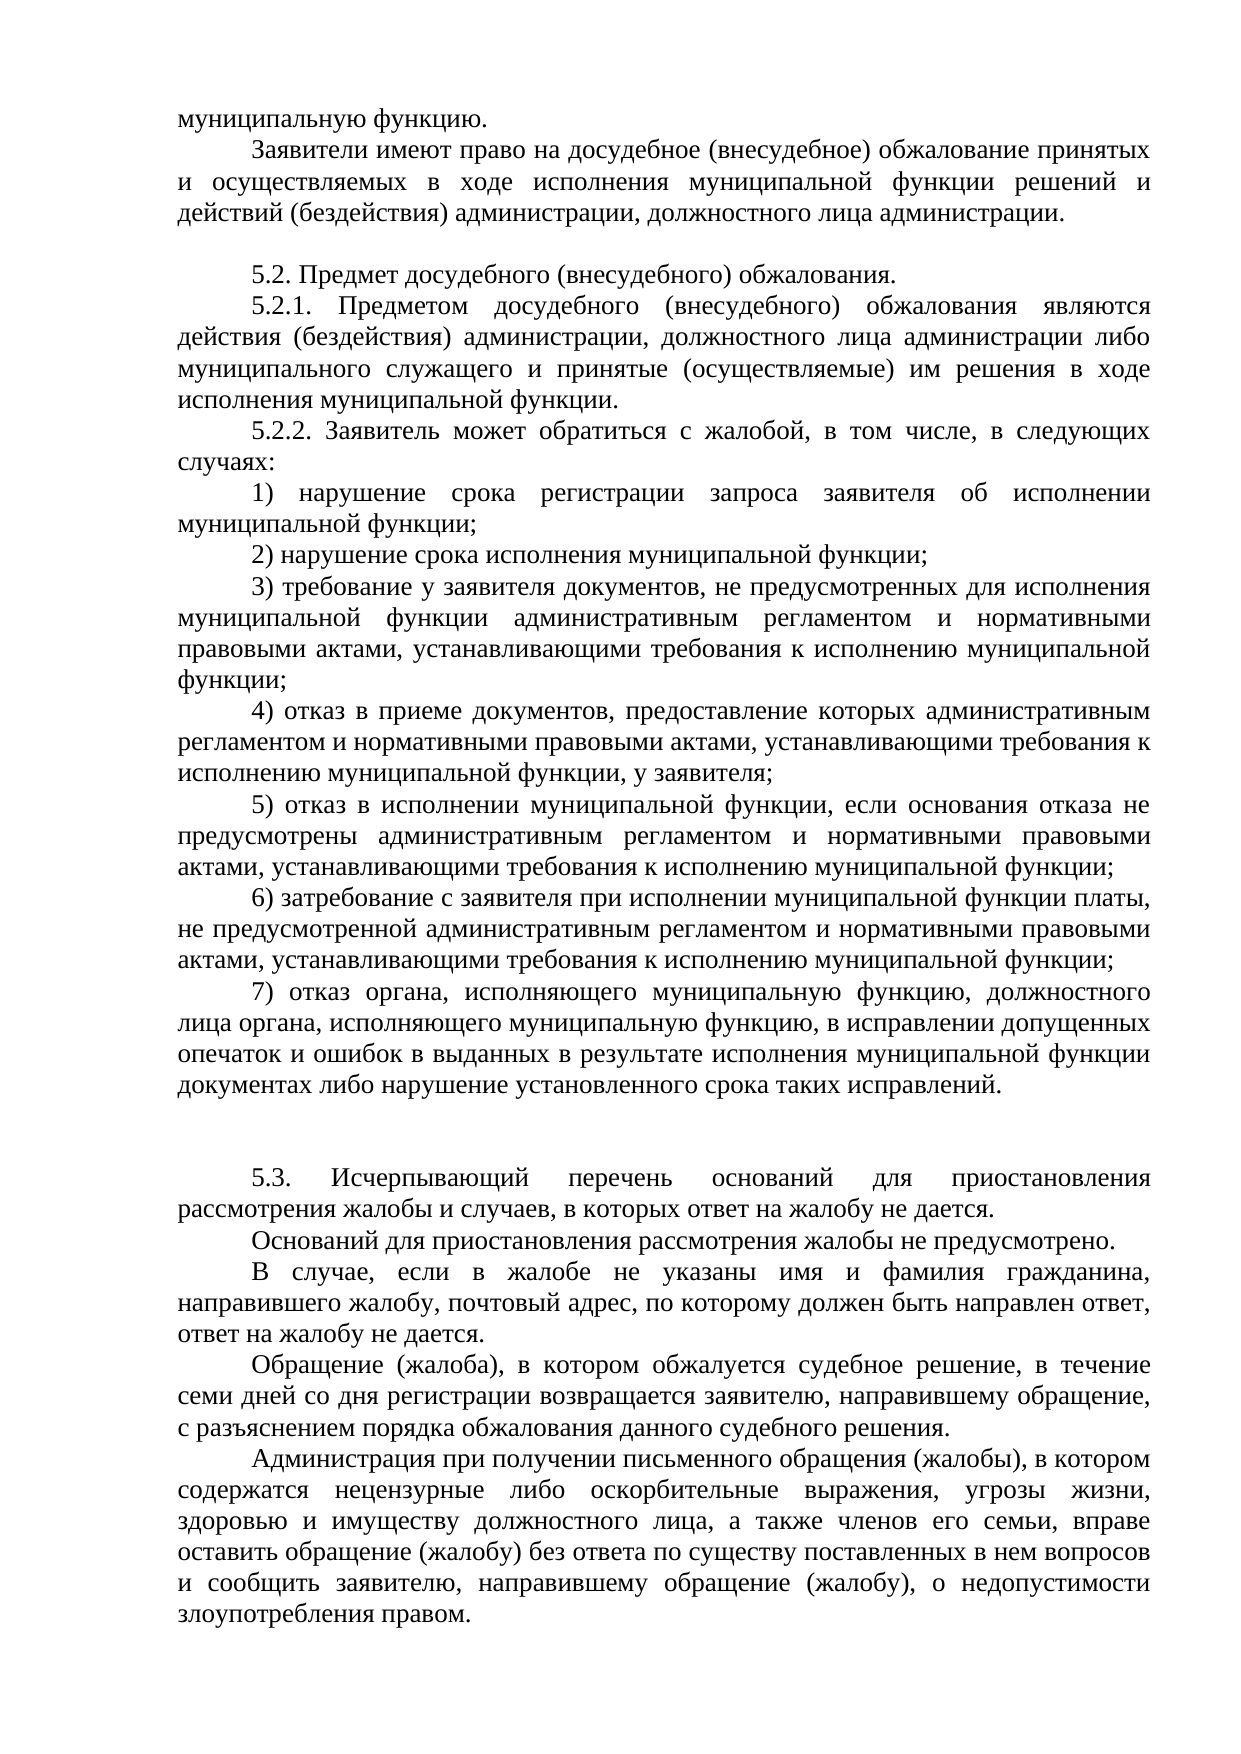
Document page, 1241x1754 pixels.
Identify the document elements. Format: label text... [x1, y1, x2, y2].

text Администрация при получении письменного обращения (жалобы), в котором содержатся нецензурные либо оскорбительные выражения, угрозы жизни, здоровью и имуществу должностного лица, а также членов его семьи, вправе оставить обращение (жалобу) без ответа по существу поставленных в нем вопросов и сообщить заявителю, направившему обращение (жалобу), о недопустимости злоупотребления правом. [177, 1442, 1152, 1629]
text 5.2. Предмет досудебного (внесудебного) обжалования. [177, 258, 1152, 289]
text 6) затребование с заявителя при исполнении муниципальной функции платы, не предусмотренной административным регламентом и нормативными правовыми актами, устанавливающими требования к исполнению муниципальной функции; [177, 881, 1152, 974]
text Оснований для приостановления рассмотрения жалобы не предусмотрено. [177, 1224, 1152, 1255]
text 1) нарушение срока регистрации запроса заявителя об исполнении муниципальной функции; [177, 476, 1152, 538]
text Обращение (жалоба), в котором обжалуется судебное решение, в течение семи дней со дня регистрации возвращается заявителю, направившему обращение, с разъяснением порядка обжалования данного судебного решения. [177, 1348, 1152, 1442]
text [177, 102, 1152, 134]
text 7) отказ органа, исполняющего муниципальную функцию, должностного лица органа, исполняющего муниципальную функцию, в исправлении допущенных опечаток и ошибок в выданных в результате исполнения муниципальной функции документах либо нарушение установленного срока таких исправлений. [177, 974, 1152, 1099]
text 5.2.1. Предметом досудебного (внесудебного) обжалования являются действия (бездействия) администрации, должностного лица администрации либо муниципального служащего и принятые (осуществляемые) им решения в ходе исполнения муниципальной функции. [177, 289, 1152, 414]
text 5) отказ в исполнении муниципальной функции, если основания отказа не предусмотрены административным регламентом и нормативными правовыми актами, устанавливающими требования к исполнению муниципальной функции; [177, 788, 1152, 881]
text 3) требование у заявителя документов, не предусмотренных для исполнения муниципальной функции административным регламентом и нормативными правовыми актами, устанавливающими требования к исполнению муниципальной функции; [177, 570, 1152, 694]
text 4) отказ в приеме документов, предоставление которых административным регламентом и нормативными правовыми актами, устанавливающими требования к исполнению муниципальной функции, у заявителя; [177, 694, 1152, 788]
text В случае, если в жалобе не указаны имя и фамилия гражданина, направившего жалобу, почтовый адрес, по которому должен быть направлен ответ, ответ на жалобу не дается. [177, 1255, 1152, 1348]
text 5.2.2. Заявитель может обратиться с жалобой, в том числе, в следующих случаях: [177, 414, 1152, 476]
text 5.3. Исчерпывающий перечень оснований для приостановления рассмотрения жалобы и случаев, в которых ответ на жалобу не дается. [177, 1161, 1152, 1224]
text Заявители имеют право на досудебное (внесудебное) обжалование принятых и осуществляемых в ходе исполнения муниципальной функции решений и действий (бездействия) администрации, должностного лица администрации. [177, 134, 1152, 227]
text 2) нарушение срока исполнения муниципальной функции; [177, 538, 1152, 570]
